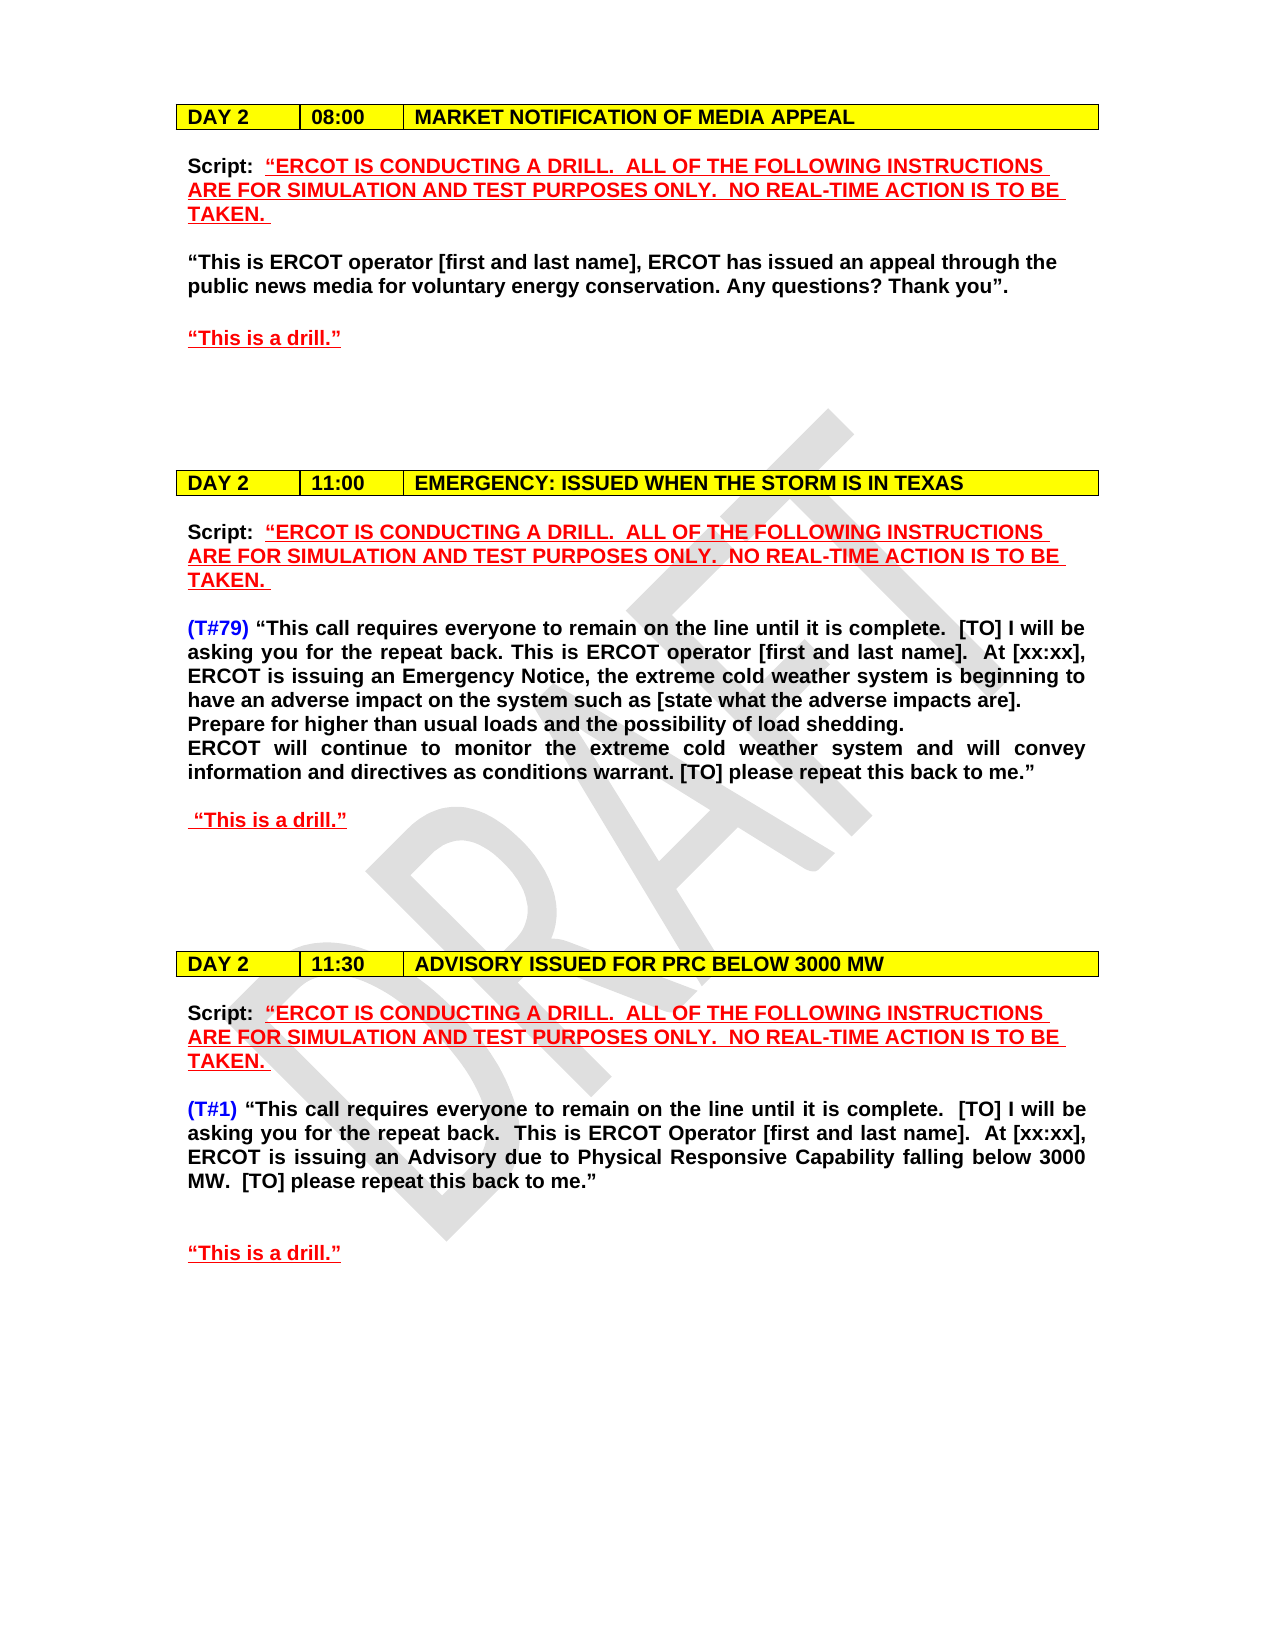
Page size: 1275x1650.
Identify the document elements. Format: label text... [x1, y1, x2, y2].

table_header DAY 2 [177, 471, 299, 495]
text (T#79) “This call requires everyone to remain on the line until it is complete. [TO] I will be asking you for the repeat back. This is ERCOT operator [first and last name]. At [xx:xx], ERCOT is issuing an Emergency Notice, the extreme cold weather system is beginning to have an adverse impact on the system such as [state what the adverse impacts are]. [187, 616, 1087, 712]
table_header 11:30 [301, 952, 403, 976]
text Script: “ERCOT is conducting a drill. All of the following instructions are for simulation and test purposes only. No real-time action is to be taken. [187, 154, 1087, 226]
text ERCOT will continue to monitor the extreme cold weather system and will convey information and directives as conditions warrant. [TO] please repeat this back to me.” [187, 736, 1087, 783]
text “This is ERCOT operator [first and last name], ERCOT has issued an appeal through the public news media for voluntary energy conservation. Any questions? Thank you”. [187, 249, 1087, 297]
text Script: “ERCOT is conducting a drill. All of the following instructions are for simulation and test purposes only. No real-time action is to be taken. [187, 520, 1087, 592]
table_header DAY 2 [177, 952, 299, 976]
text “This is a drill.” [187, 326, 1087, 350]
text “This is a drill.” [187, 807, 1087, 831]
table_header 08:00 [301, 105, 403, 129]
table_header emergency: issued when the storm is in texas [404, 471, 1098, 495]
text (T#1) “This call requires everyone to remain on the line until it is complete. [TO] I will be asking you for the repeat back. This is ERCOT Operator [first and last name]. At [xx:xx], ERCOT is issuing an Advisory due to Physical Responsive Capability falling below 3000 MW. [TO] please repeat this back to me.” [187, 1097, 1087, 1193]
text “This is a drill.” [187, 1241, 1087, 1265]
text Script: “ERCOT is conducting a drill. All of the following instructions are for simulation and test purposes only. No real-time action is to be taken. [187, 1001, 1087, 1073]
table_header advisory issued for prc below 3000 mw [404, 952, 1098, 976]
table_header mArket notification of media appeal [404, 105, 1098, 129]
text Prepare for higher than usual loads and the possibility of load shedding. [187, 712, 1087, 736]
table_header 11:00 [301, 471, 403, 495]
table_header DAY 2 [177, 105, 299, 129]
